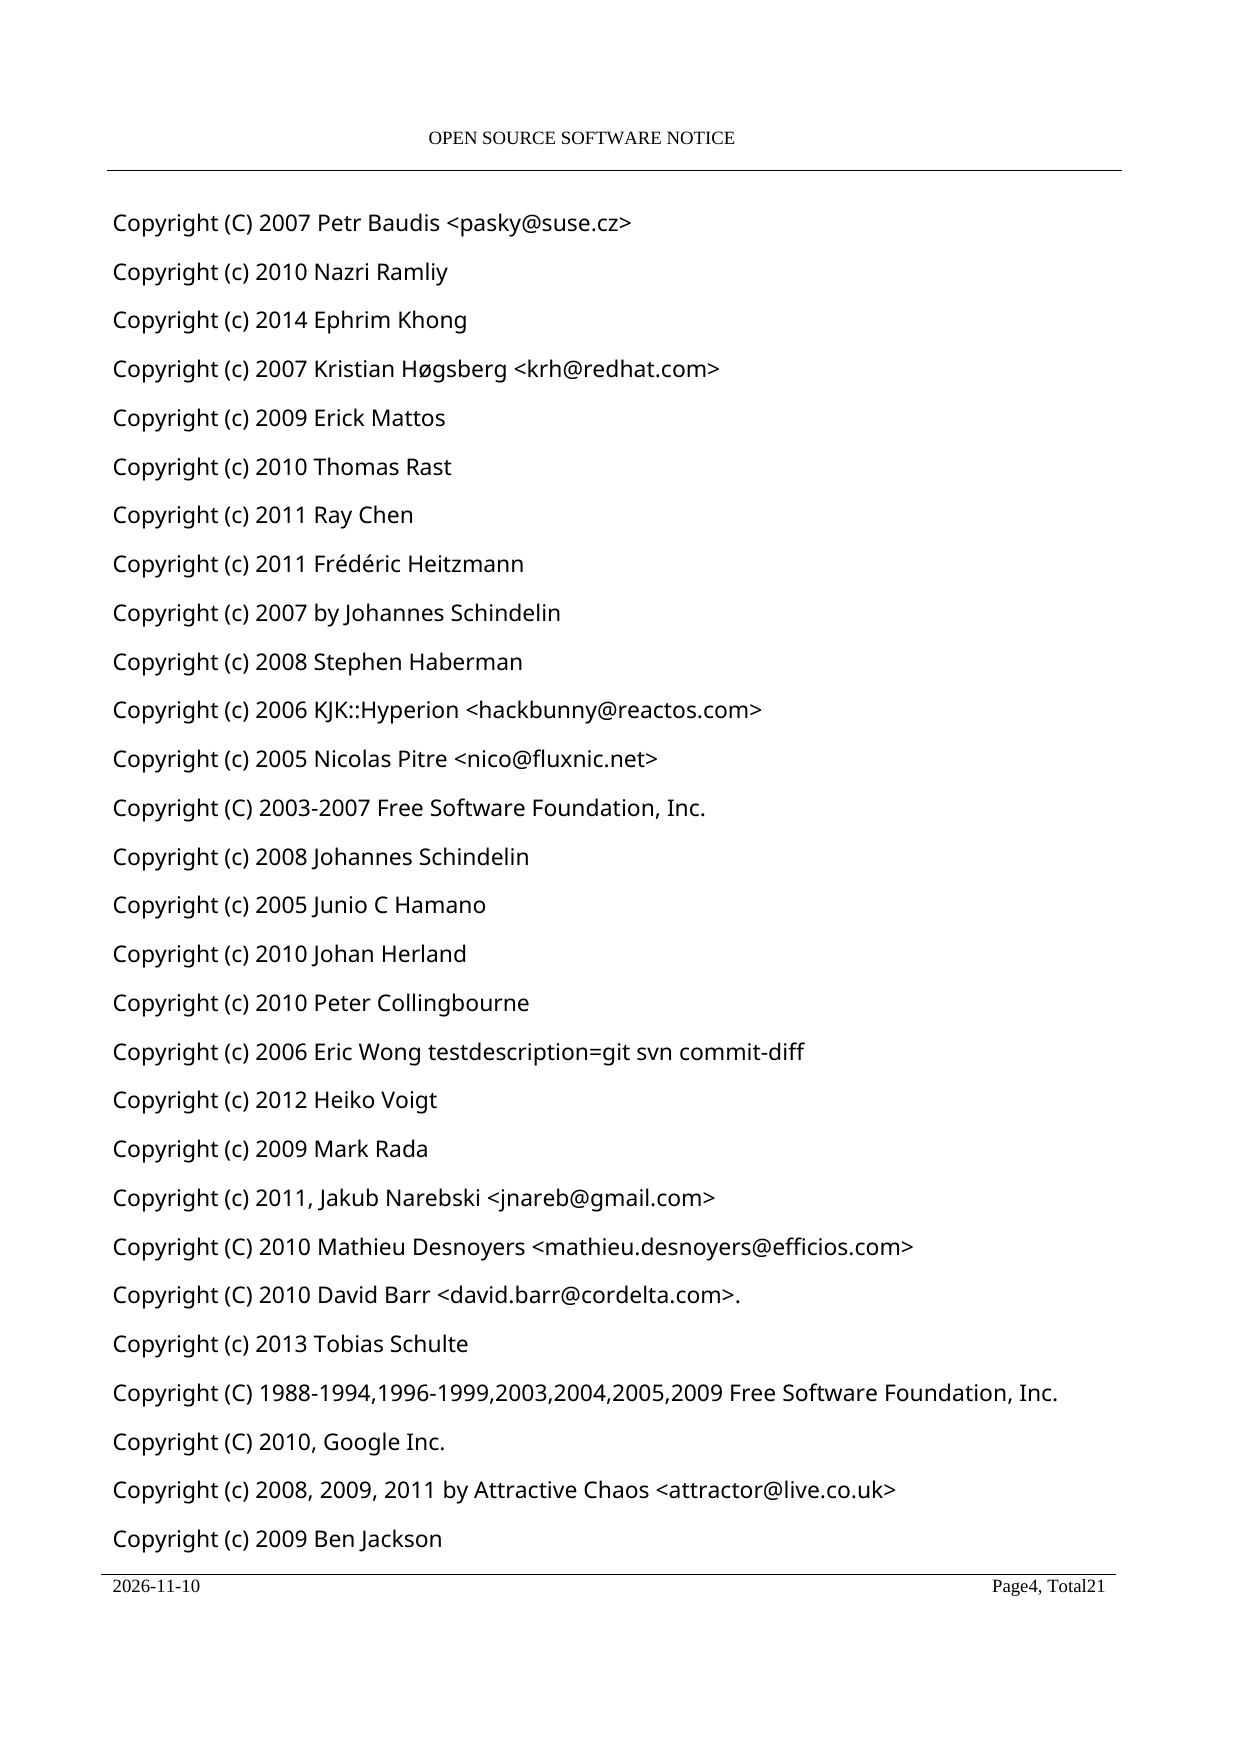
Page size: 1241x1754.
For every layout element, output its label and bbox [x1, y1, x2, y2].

text [112, 206, 1128, 1555]
